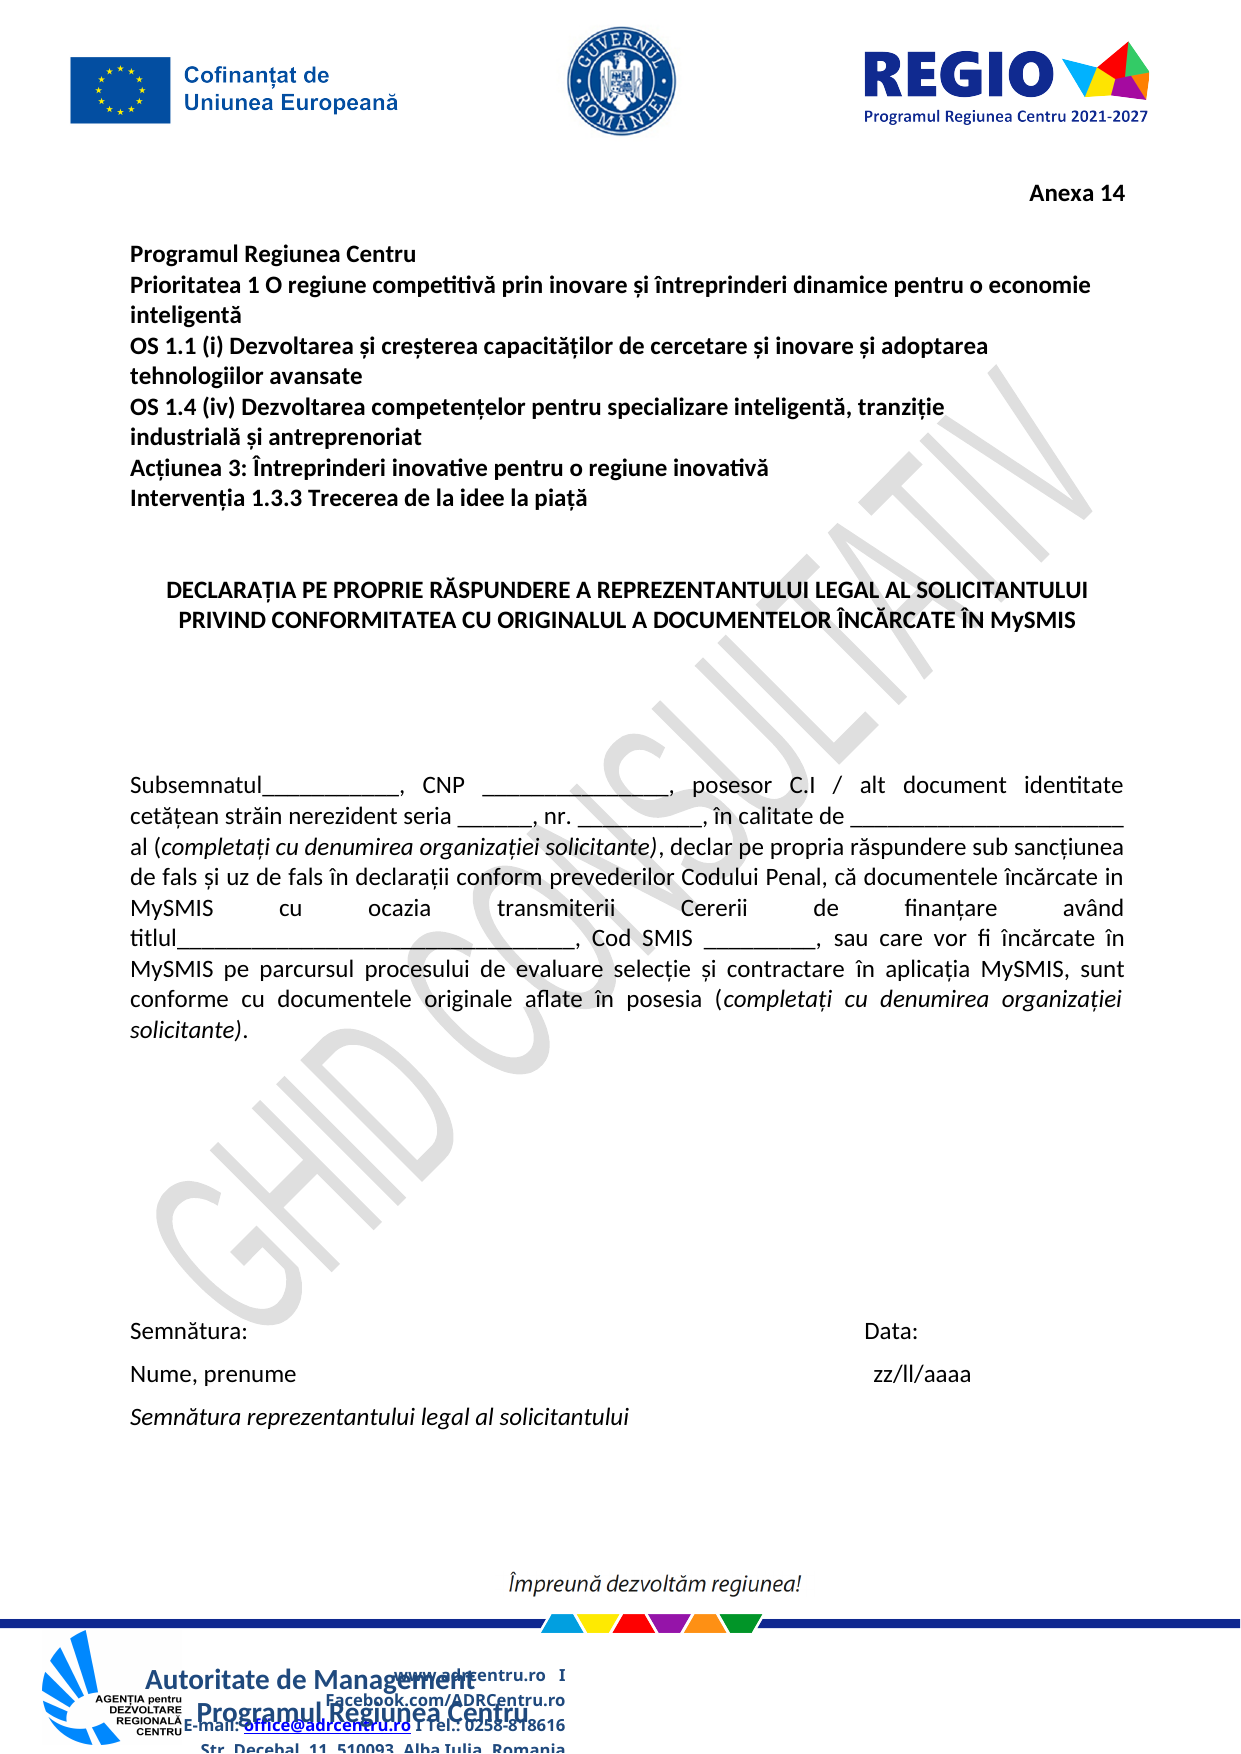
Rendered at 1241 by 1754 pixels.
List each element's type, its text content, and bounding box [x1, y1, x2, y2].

text Subsemnatul___________, CNP _______________, posesor C.I / alt document identitate cetățean străin nerezident seria ______, nr. __________, în calitate de ______________________ al (completați cu denumirea organizației solicitante), declar pe propria răspundere sub sancțiunea de fals și uz de fals în declarații conform prevederilor Codului Penal, că documentele încărcate in MySMIS cu ocazia transmiterii Cererii de finanțare având titlul________________________________, Cod SMIS _________, sau care vor fi încărcate în MySMIS pe parcursul procesului de evaluare selecție și contractare în aplicația MySMIS, sunt conforme cu documentele originale aflate în posesia (completați cu denumirea organizației solicitante). [130, 769, 1125, 1044]
picture [574, 1614, 1241, 1633]
picture [547, 0, 692, 154]
text Intervenția 1.3.3 Trecerea de la idee la piață [130, 482, 1125, 513]
text Programul Regiunea Centru [130, 238, 1125, 269]
text Semnătura: Data: [130, 1315, 1125, 1345]
text DECLARAȚIA PE PROPRIE RĂSPUNDERE A REPREZENTANTULUI LEGAL AL SOLICITANTULUI PRIVIND CONFORMITATEA CU ORIGINALUL A DOCUMENTELOR ÎNCĂRCATE ÎN MySMIS [130, 574, 1125, 635]
text Nume, prenume zz/ll/aaaa [130, 1358, 1125, 1388]
text OS 1.4 (iv) Dezvoltarea competenţelor pentru specializare inteligentă, tranziţie [130, 391, 1125, 421]
text Acțiunea 3: Întreprinderi inovative pentru o regiune inovativă [130, 452, 1125, 482]
text OS 1.1 (i) Dezvoltarea și creșterea capacităţilor de cercetare și inovare și adoptarea [130, 330, 1125, 360]
picture [66, 53, 425, 128]
text Prioritatea 1 O regiune competitivă prin inovare și întreprinderi dinamice pentru o economie inteligentă [130, 269, 1125, 330]
picture [864, 41, 1150, 125]
picture [0, 1614, 550, 1745]
text Anexa 14 [130, 177, 1125, 208]
text Semnătura reprezentantului legal al solicitantului [130, 1401, 1125, 1431]
picture [495, 1571, 814, 1597]
text tehnologiilor avansate [130, 360, 1125, 391]
text industrială și antreprenoriat [130, 421, 1125, 452]
